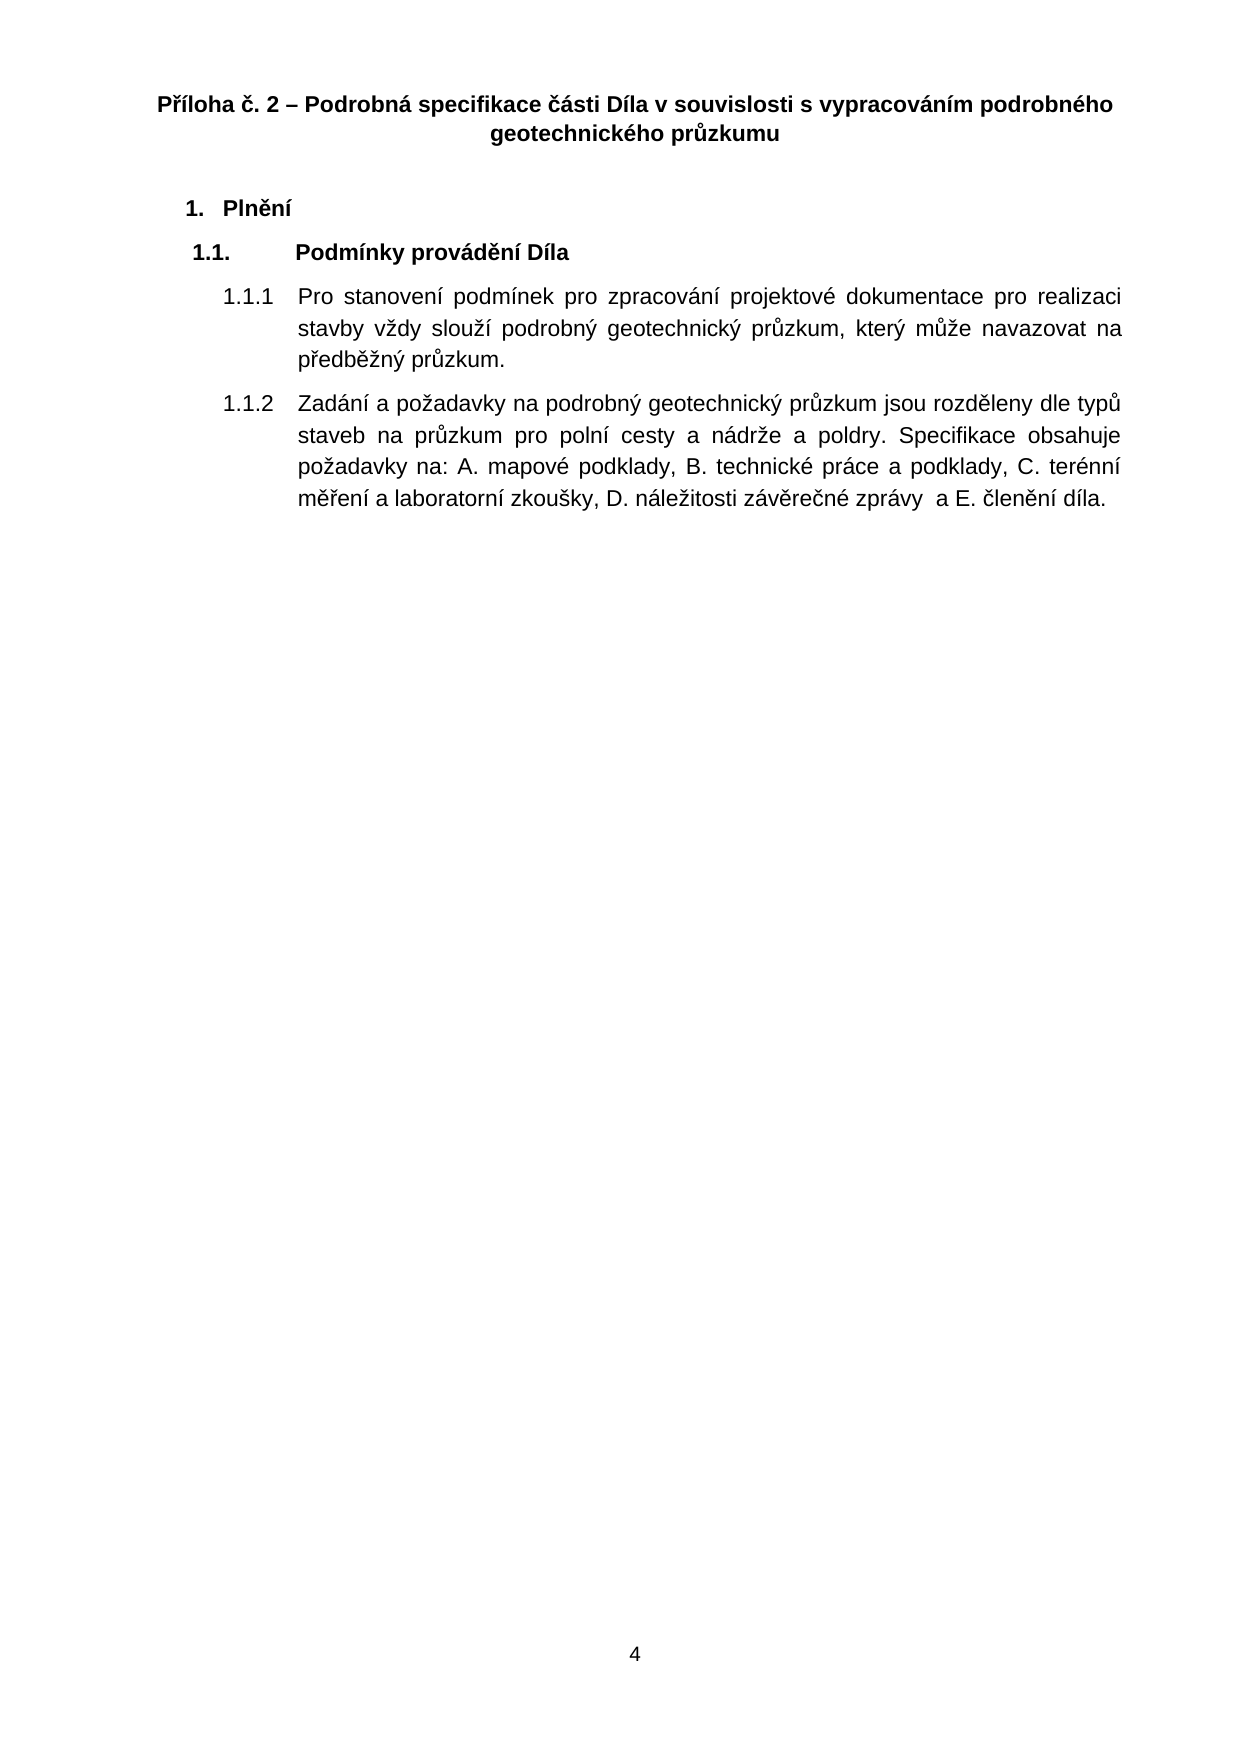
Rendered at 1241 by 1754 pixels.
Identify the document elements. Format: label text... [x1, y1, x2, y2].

list Zadání a požadavky na podrobný geotechnický průzkum jsou rozděleny dle typů staveb na průzkum pro polní cesty a nádrže a poldry. Specifikace obsahuje požadavky na: A. mapové podklady, B. technické práce a podklady, C. terénní měření a laboratorní zkoušky, D. náležitosti závěrečné zprávy a E. členění díla. [223, 390, 1122, 511]
list Podmínky provádění Díla [192, 239, 1122, 265]
list Pro stanovení podmínek pro zpracování projektové dokumentace pro realizaci stavby vždy slouží podrobný geotechnický průzkum, který může navazovat na předběžný průzkum. [223, 283, 1122, 372]
list Plnění [185, 195, 1122, 221]
subtitle Příloha č. 2 – Podrobná specifikace části Díla v souvislosti s vypracováním podrobného geotechnického průzkumu [148, 89, 1122, 147]
